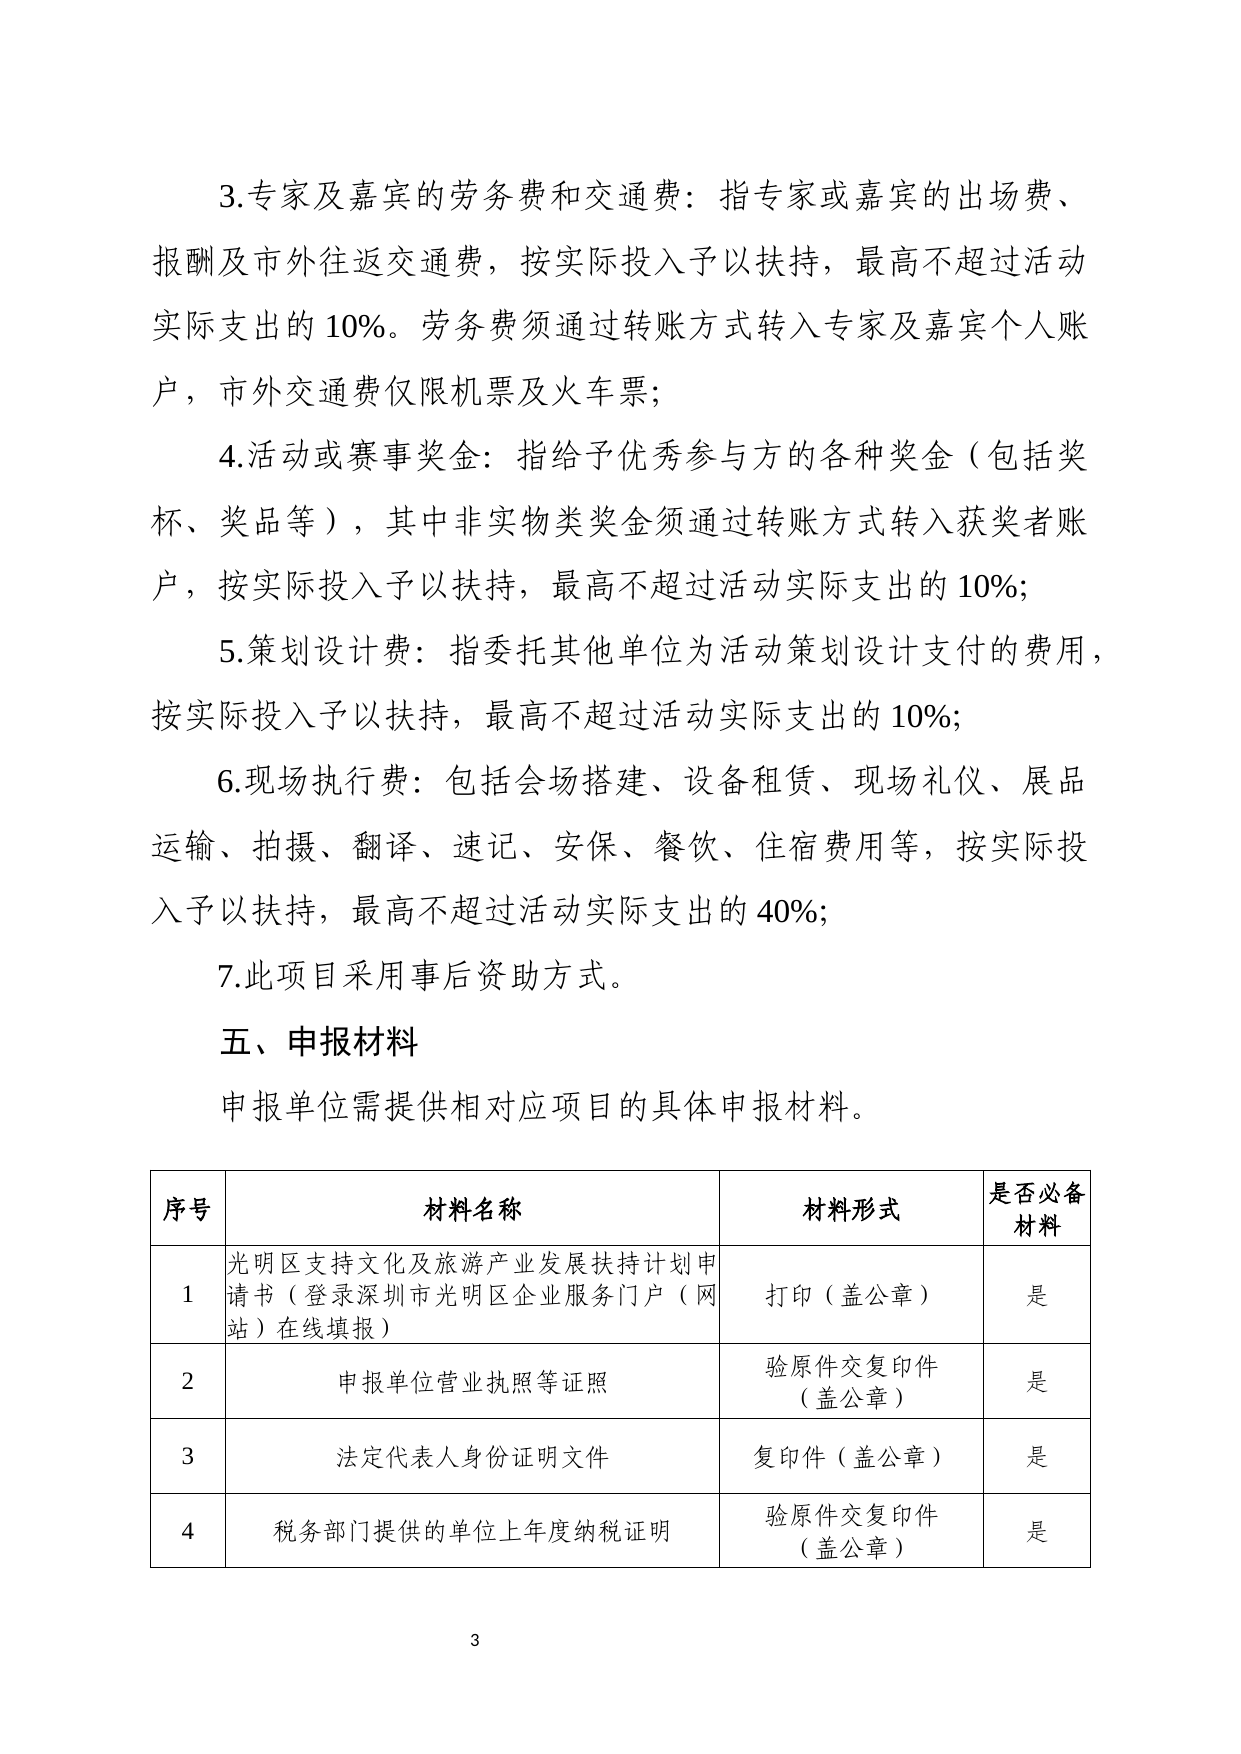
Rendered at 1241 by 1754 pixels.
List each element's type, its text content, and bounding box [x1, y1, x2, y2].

text 五、申报材料 [150, 1007, 1090, 1072]
table_cell 打印（盖公章） [720, 1246, 983, 1343]
table_header 材料形式 [720, 1171, 983, 1245]
table_cell 1 [151, 1246, 225, 1343]
table_cell 验原件交复印件 （盖公章） [720, 1494, 983, 1567]
list 4.活动或赛事奖金：指给予优秀参与方的各种奖金（包括奖杯、奖品等），其中非实物类奖金须通过转账方式转入获奖者账户，按实际投入予以扶持，最高不超过活动实际支出的10%； [150, 422, 1090, 617]
table_header 序号 [151, 1171, 225, 1245]
table_cell 是 [984, 1344, 1090, 1418]
list 5.策划设计费：指委托其他单位为活动策划设计支付的费用，按实际投入予以扶持，最高不超过活动实际支出的10%； [150, 617, 1090, 747]
table_cell 验原件交复印件 （盖公章） [720, 1344, 983, 1418]
table_header 材料名称 [226, 1171, 719, 1245]
table_cell 是 [984, 1494, 1090, 1567]
table_cell 3 [151, 1419, 225, 1492]
table_cell 复印件（盖公章） [720, 1419, 983, 1492]
text 7.此项目采用事后资助方式。 [150, 942, 1090, 1007]
table_cell 2 [151, 1344, 225, 1418]
table_cell 是 [984, 1419, 1090, 1492]
list 申报单位需提供相对应项目的具体申报材料。 [150, 1072, 1090, 1137]
table_cell 法定代表人身份证明文件 [226, 1419, 719, 1492]
list 3.专家及嘉宾的劳务费和交通费：指专家或嘉宾的出场费、报酬及市外往返交通费，按实际投入予以扶持，最高不超过活动实际支出的10%。劳务费须通过转账方式转入专家及嘉宾个人账户，市外交通费仅限机票及火车票； [150, 162, 1090, 422]
table_cell 光明区支持文化及旅游产业发展扶持计划申请书（登录深圳市光明区企业服务门户（网站）在线填报） [226, 1246, 719, 1343]
table_header 是否必备材料 [984, 1171, 1090, 1245]
table_cell 税务部门提供的单位上年度纳税证明 [226, 1494, 719, 1567]
table_cell 4 [151, 1494, 225, 1567]
table_cell 申报单位营业执照等证照 [226, 1344, 719, 1418]
table_cell 是 [984, 1246, 1090, 1343]
text 6.现场执行费：包括会场搭建、设备租赁、现场礼仪、展品运输、拍摄、翻译、速记、安保、餐饮、住宿费用等，按实际投入予以扶持，最高不超过活动实际支出的40%； [150, 747, 1090, 942]
